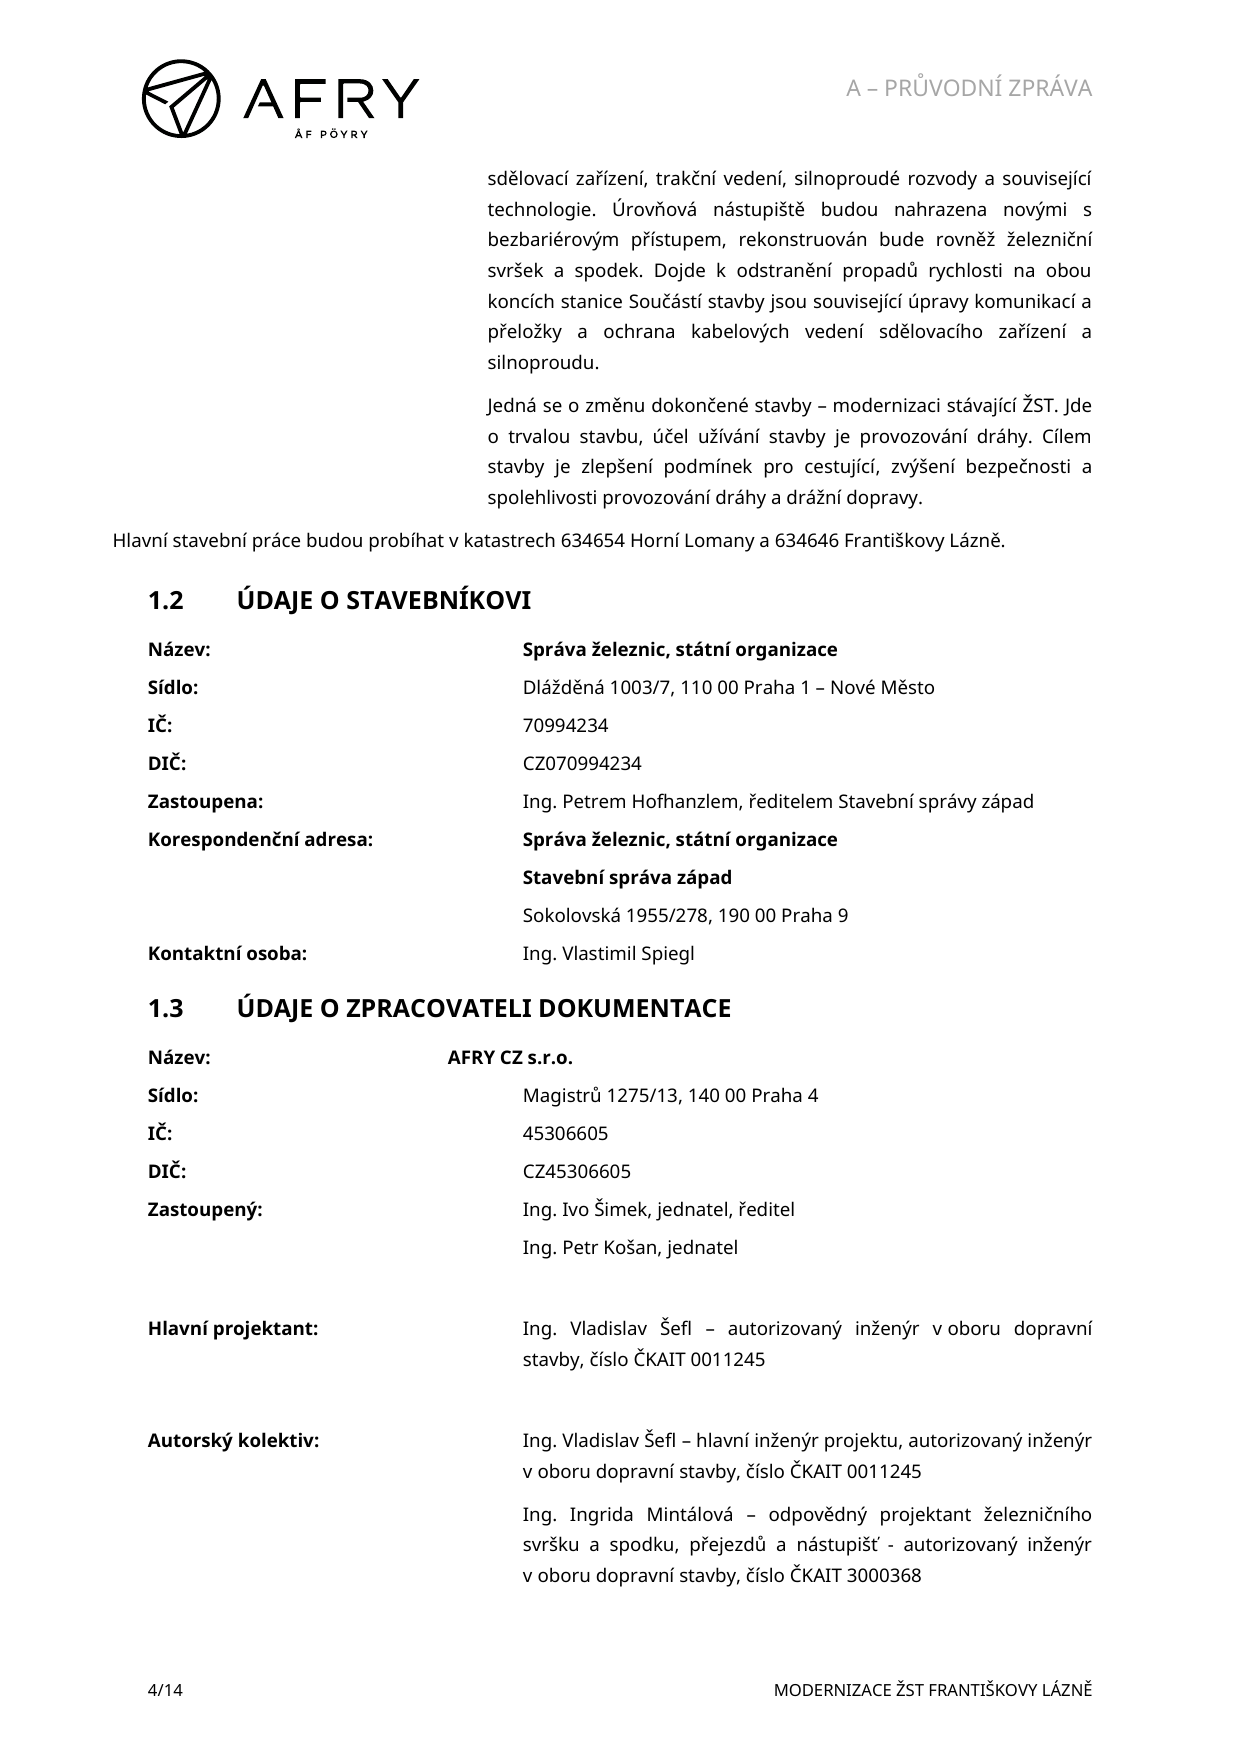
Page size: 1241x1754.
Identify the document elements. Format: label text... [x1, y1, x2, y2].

text Kontaktní osoba: Ing. Vlastimil Spiegl [148, 940, 1092, 966]
text Zastoupena: Ing. Petrem Hofhanzlem, ředitelem Stavební správy západ [148, 788, 1092, 814]
text Ing. Ingrida Mintálová – odpovědný projektant železničního svršku a spodku, přejezdů a nástupišť - autorizovaný inženýr v oboru dopravní stavby, číslo ČKAIT 3000368 [523, 1501, 1092, 1588]
text Jedná se o změnu dokončené stavby – modernizaci stávající ŽST. Jde o trvalou stavbu, účel užívání stavby je provozování dráhy. Cílem stavby je zlepšení podmínek pro cestující, zvýšení bezpečnosti a spolehlivosti provozování dráhy a drážní dopravy. [112, 392, 1092, 510]
text Sídlo: Magistrů 1275/13, 140 00 Praha 4 [148, 1082, 1092, 1108]
text Stavební správa západ [148, 864, 1092, 890]
text Zastoupený: Ing. Ivo Šimek, jednatel, ředitel [148, 1196, 1092, 1222]
text Sokolovská 1955/278, 190 00 Praha 9 [148, 902, 1092, 928]
text Hlavní stavební práce budou probíhat v katastrech 634654 Horní Lomany a 634646 Františkovy Lázně. [112, 527, 1092, 553]
text Ing. Petr Košan, jednatel [448, 1234, 1092, 1260]
text Hlavní projektant: Ing. Vladislav Šefl – autorizovaný inženýr v oboru dopravní stavby, číslo ČKAIT 0011245 [148, 1316, 1092, 1372]
text Název: AFRY CZ s.r.o. [148, 1044, 1092, 1070]
text IČ: 45306605 [148, 1120, 1092, 1146]
text DIČ: CZ070994234 [148, 750, 1092, 776]
text Autorský kolektiv: Ing. Vladislav Šefl – hlavní inženýr projektu, autorizovaný inženýr v oboru dopravní stavby, číslo ČKAIT 0011245 [148, 1427, 1092, 1483]
text Název: Správa železnic, státní organizace [148, 636, 1092, 662]
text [112, 165, 1092, 375]
subtitle Údaje o stavebníkovi [148, 583, 1092, 617]
subtitle Údaje o zpracovateli dokumentace [148, 991, 1092, 1025]
text Sídlo: Dlážděná 1003/7, 110 00 Praha 1 – Nové Město [148, 674, 1092, 700]
text DIČ: CZ45306605 [148, 1158, 1092, 1184]
text Korespondenční adresa: Správa železnic, státní organizace [148, 826, 1092, 852]
text IČ: 70994234 [148, 712, 1092, 738]
